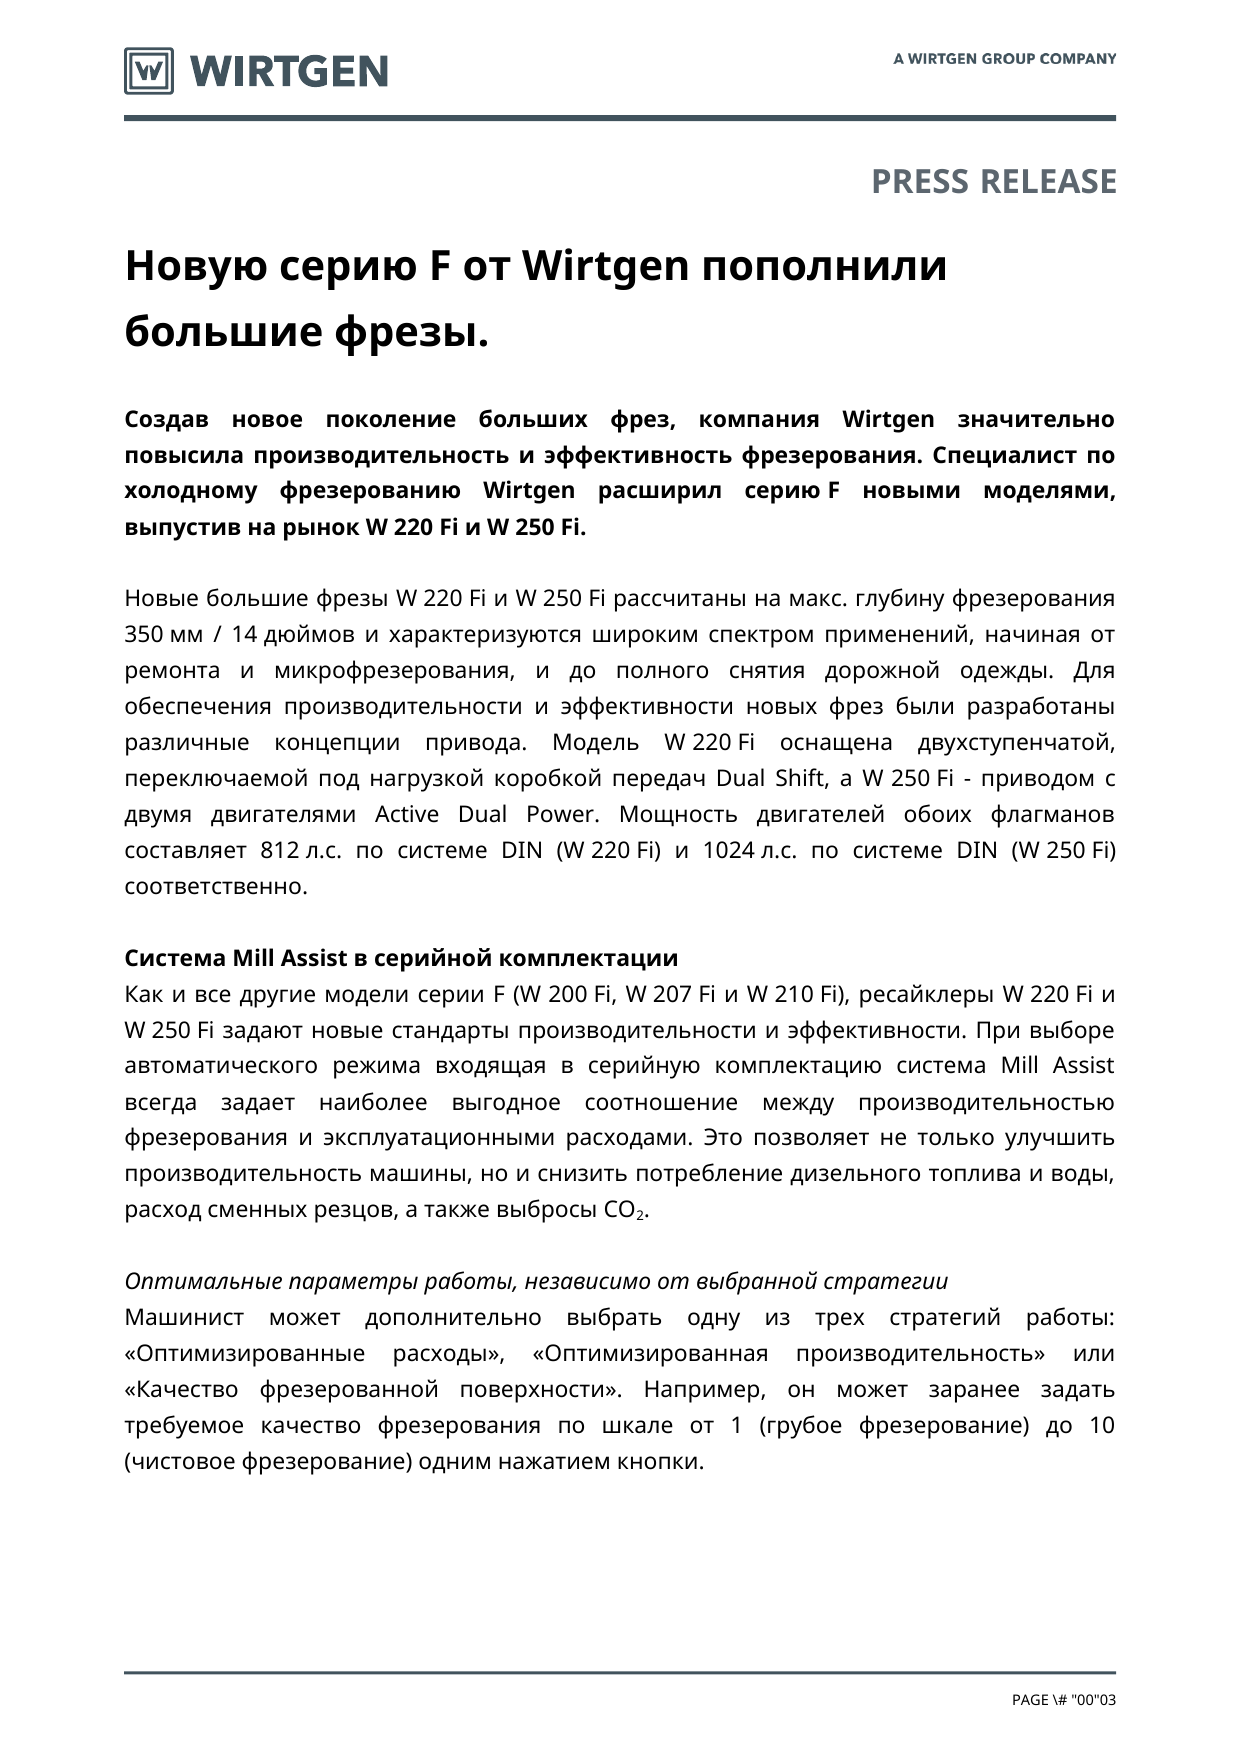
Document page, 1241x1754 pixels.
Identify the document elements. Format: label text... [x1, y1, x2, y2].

text Создав новое поколение больших фрез, компания Wirtgen значительно повысила производительность и эффективность фрезерования. Специалист по холодному фрезерованию Wirtgen расширил серию F новыми моделями, выпустив на рынок W 220 Fi и W 250 Fi. [124, 403, 1116, 542]
subtitle Новую серию F от Wirtgen пополнили большие фрезы. [124, 236, 1116, 358]
text Как и все другие модели серии F (W 200 Fi, W 207 Fi и W 210 Fi), ресайклеры W 220 Fi и W 250 Fi задают новые стандарты производительности и эффективности. При выборе автоматического режима входящая в серийную комплектацию система Mill Assist всегда задает наиболее выгодное соотношение между производительностью фрезерования и эксплуатационными расходами. Это позволяет не только улучшить производительность машины, но и снизить потребление дизельного топлива и воды, расход сменных резцов, а также выбросы CO2. [124, 978, 1116, 1224]
text Оптимальные параметры работы, независимо от выбранной стратегии [124, 1265, 1116, 1296]
picture [893, 53, 1117, 64]
text Система Mill Assist в серийной комплектации [124, 942, 1116, 973]
text Новые большие фрезы W 220 Fi и W 250 Fi рассчитаны на макс. глубину фрезерования 350 мм / 14 дюймов и характеризуются широким спектром применений, начиная от ремонта и микрофрезерования, и до полного снятия дорожной одежды. Для обеспечения производительности и эффективности новых фрез были разработаны различные концепции привода. Модель W 220 Fi оснащена двухступенчатой, переключаемой под нагрузкой коробкой передач Dual Shift, а W 250 Fi - приводом с двумя двигателями Active Dual Power. Мощность двигателей обоих флагманов составляет 812 л.с. по системе DIN (W 220 Fi) и 1024 л.с. по системе DIN (W 250 Fi) соответственно. [124, 582, 1116, 901]
text Машинист может дополнительно выбрать одну из трех стратегий работы: «Оптимизированные расходы», «Оптимизированная производительность» или «Качество фрезерованной поверхности». Например, он может заранее задать требуемое качество фрезерования по шкале от 1 (грубое фрезерование) до 10 (чистовое фрезерование) одним нажатием кнопки. [124, 1301, 1116, 1476]
